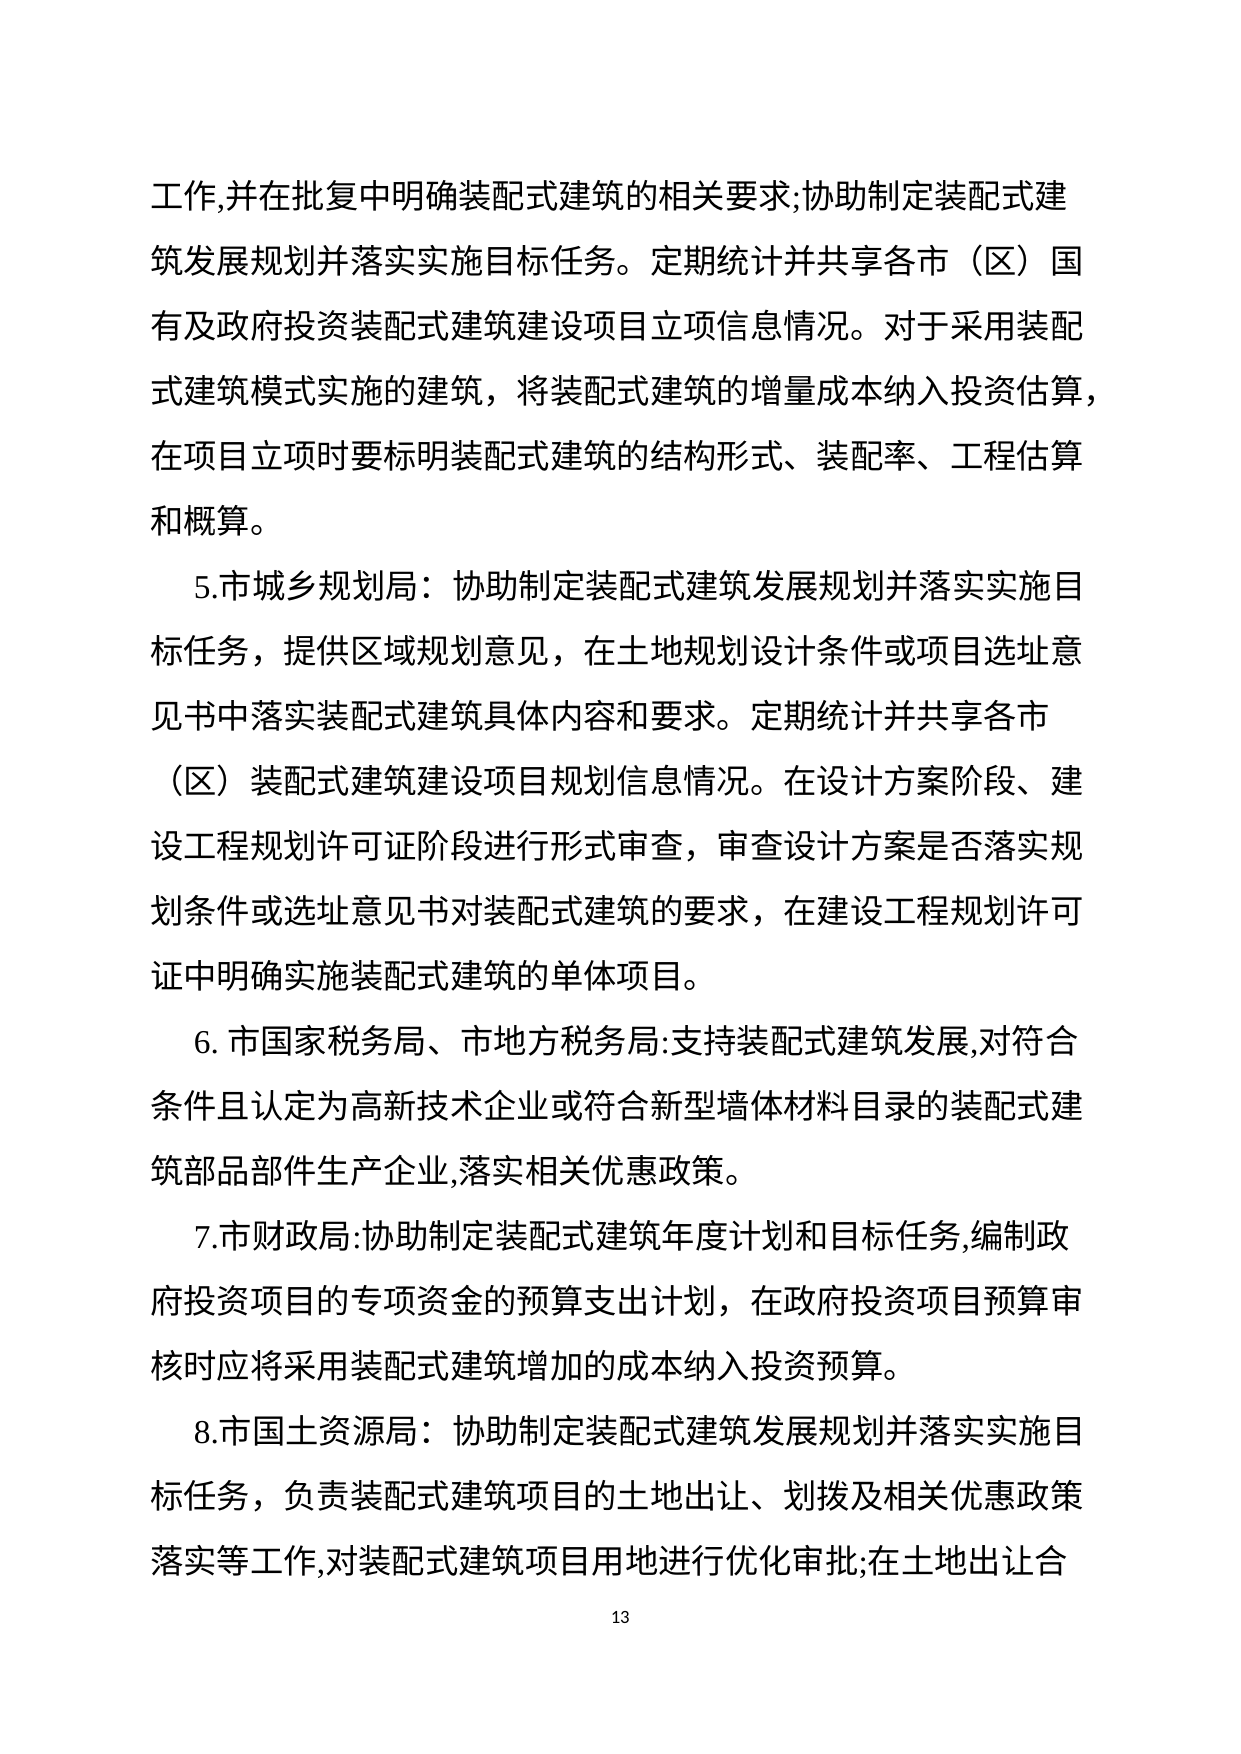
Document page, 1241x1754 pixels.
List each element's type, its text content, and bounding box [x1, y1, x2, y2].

text 5.市城乡规划局：协助制定装配式建筑发展规划并落实实施目标任务，提供区域规划意见，在土地规划设计条件或项目选址意见书中落实装配式建筑具体内容和要求。定期统计并共享各市（区）装配式建筑建设项目规划信息情况。在设计方案阶段、建设工程规划许可证阶段进行形式审查，审查设计方案是否落实规划条件或选址意见书对装配式建筑的要求，在建设工程规划许可证中明确实施装配式建筑的单体项目。 [150, 552, 1090, 1007]
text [150, 1397, 1090, 1592]
text 6. 市国家税务局、市地方税务局:支持装配式建筑发展,对符合条件且认定为高新技术企业或符合新型墙体材料目录的装配式建筑部品部件生产企业,落实相关优惠政策。 [150, 1007, 1090, 1202]
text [150, 162, 1090, 552]
text 7.市财政局:协助制定装配式建筑年度计划和目标任务,编制政府投资项目的专项资金的预算支出计划，在政府投资项目预算审核时应将采用装配式建筑增加的成本纳入投资预算。 [150, 1202, 1090, 1397]
